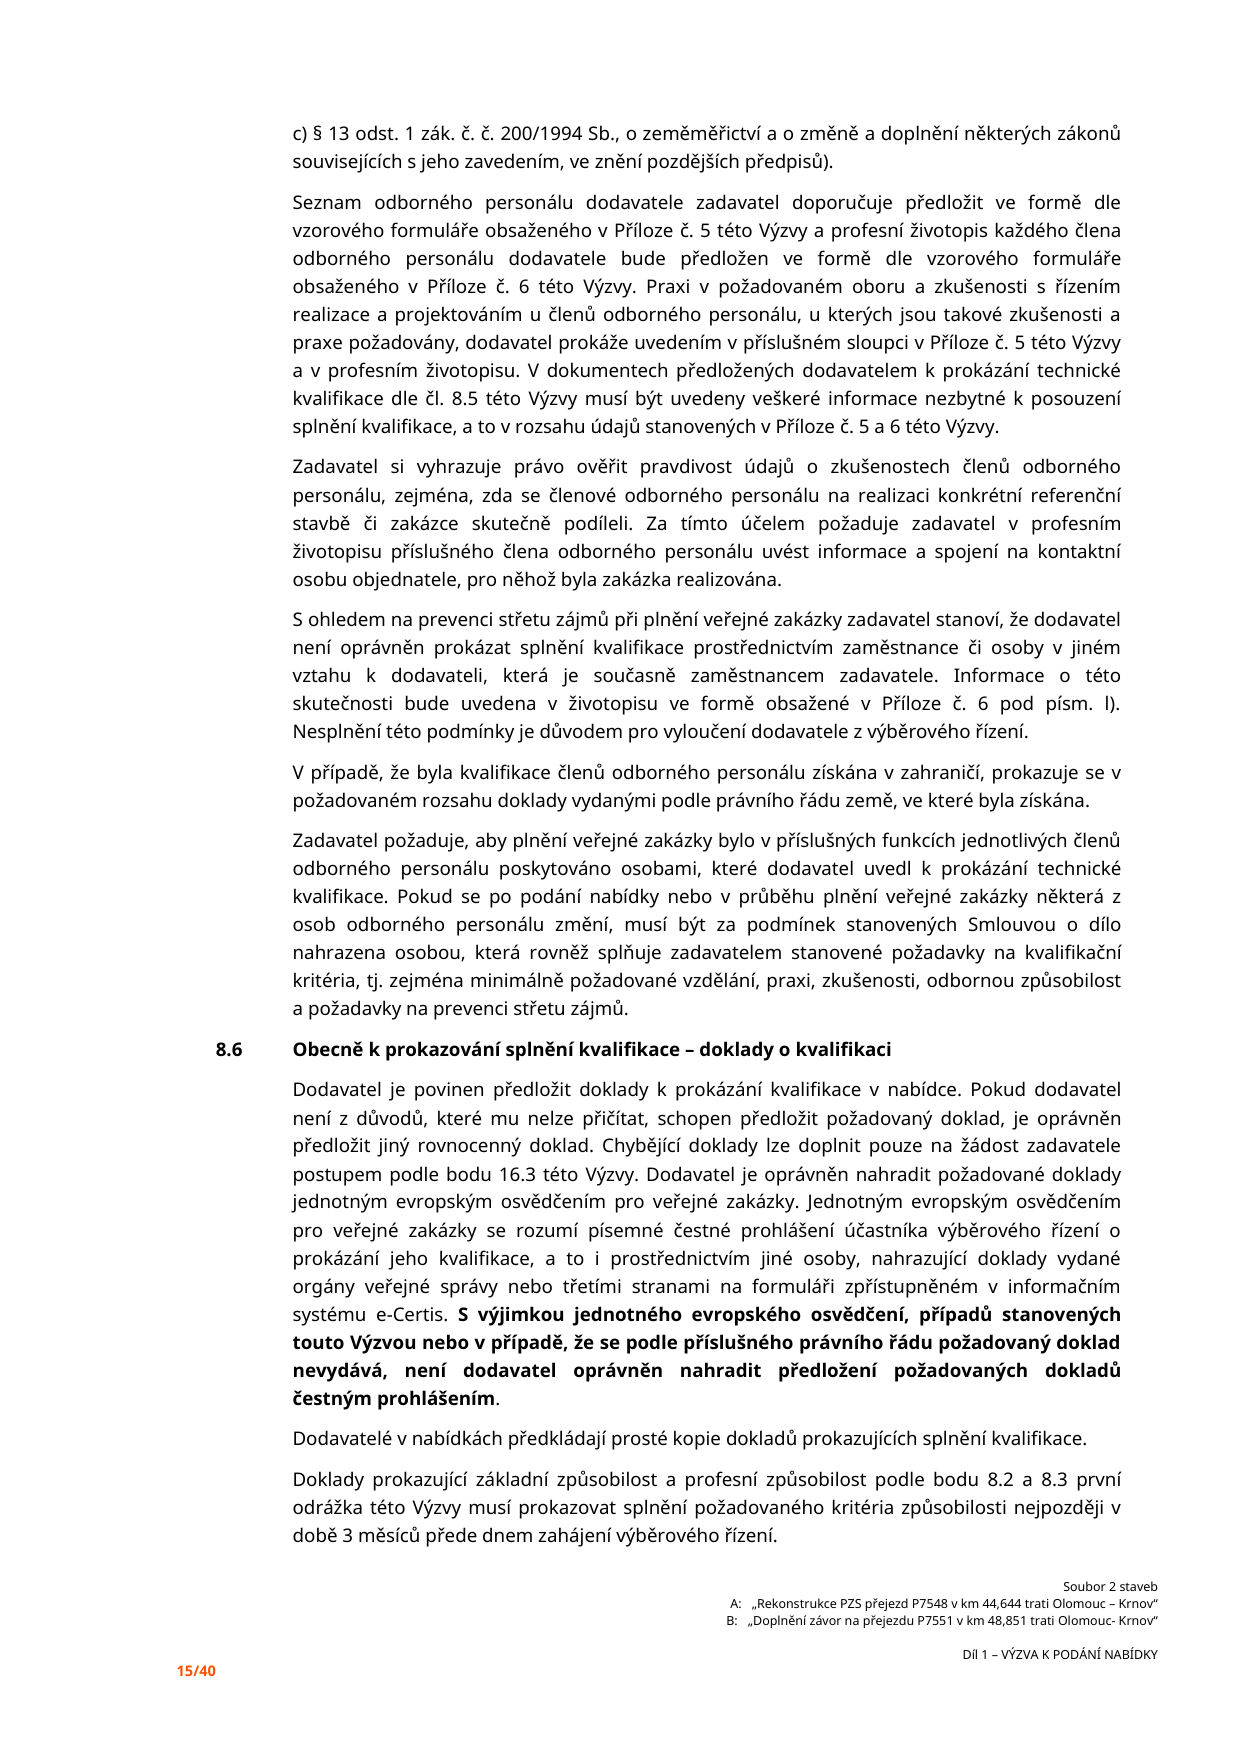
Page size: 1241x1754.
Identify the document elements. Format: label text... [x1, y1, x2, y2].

text Doklady prokazující základní způsobilost a profesní způsobilost podle bodu 8.2 a 8.3 první odrážka této Výzvy musí prokazovat splnění požadovaného kritéria způsobilosti nejpozději v době 3 měsíců přede dnem zahájení výběrového řízení. [292, 1466, 1122, 1548]
text Dodavatel je povinen předložit doklady k prokázání kvalifikace v nabídce. Pokud dodavatel není z důvodů, které mu nelze přičítat, schopen předložit požadovaný doklad, je oprávněn předložit jiný rovnocenný doklad. Chybějící doklady lze doplnit pouze na žádost zadavatele postupem podle bodu 16.3 této Výzvy. Dodavatel je oprávněn nahradit požadované doklady jednotným evropským osvědčením pro veřejné zakázky. Jednotným evropským osvědčením pro veřejné zakázky se rozumí písemné čestné prohlášení účastníka výběrového řízení o prokázání jeho kvalifikace, a to i prostřednictvím jiné osoby, nahrazující doklady vydané orgány veřejné správy nebo třetími stranami na formuláři zpřístupněném v informačním systému e-Certis. S výjimkou jednotného evropského osvědčení, případů stanovených touto Výzvou nebo v případě, že se podle příslušného právního řádu požadovaný doklad nevydává, není dodavatel oprávněn nahradit předložení požadovaných dokladů čestným prohlášením. [292, 1077, 1122, 1411]
text V případě, že byla kvalifikace členů odborného personálu získána v zahraničí, prokazuje se v požadovaném rozsahu doklady vydanými podle právního řádu země, ve které byla získána. [292, 759, 1122, 813]
text Obecně k prokazování splnění kvalifikace – doklady o kvalifikaci [216, 1036, 1122, 1062]
text Zadavatel požaduje, aby plnění veřejné zakázky bylo v příslušných funkcích jednotlivých členů odborného personálu poskytováno osobami, které dodavatel uvedl k prokázání technické kvalifikace. Pokud se po podání nabídky nebo v průběhu plnění veřejné zakázky některá z osob odborného personálu změní, musí být za podmínek stanovených Smlouvou o dílo nahrazena osobou, která rovněž splňuje zadavatelem stanovené požadavky na kvalifikační kritéria, tj. zejména minimálně požadované vzdělání, praxi, zkušenosti, odbornou způsobilost a požadavky na prevenci střetu zájmů. [292, 828, 1122, 1021]
text Zadavatel si vyhrazuje právo ověřit pravdivost údajů o zkušenostech členů odborného personálu, zejména, zda se členové odborného personálu na realizaci konkrétní referenční stavbě či zakázce skutečně podíleli. Za tímto účelem požaduje zadavatel v profesním životopisu příslušného člena odborného personálu uvést informace a spojení na kontaktní osobu objednatele, pro něhož byla zakázka realizována. [292, 454, 1122, 591]
text Seznam odborného personálu dodavatele zadavatel doporučuje předložit ve formě dle vzorového formuláře obsaženého v Příloze č. 5 této Výzvy a profesní životopis každého člena odborného personálu dodavatele bude předložen ve formě dle vzorového formuláře obsaženého v Příloze č. 6 této Výzvy. Praxi v požadovaném oboru a zkušenosti s řízením realizace a projektováním u členů odborného personálu, u kterých jsou takové zkušenosti a praxe požadovány, dodavatel prokáže uvedením v příslušném sloupci v Příloze č. 5 této Výzvy a v profesním životopisu. V dokumentech předložených dodavatelem k prokázání technické kvalifikace dle čl. 8.5 této Výzvy musí být uvedeny veškeré informace nezbytné k posouzení splnění kvalifikace, a to v rozsahu údajů stanovených v Příloze č. 5 a 6 této Výzvy. [292, 189, 1122, 439]
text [292, 121, 1122, 174]
text S ohledem na prevenci střetu zájmů při plnění veřejné zakázky zadavatel stanoví, že dodavatel není oprávněn prokázat splnění kvalifikace prostřednictvím zaměstnance či osoby v jiném vztahu k dodavateli, která je současně zaměstnancem zadavatele. Informace o této skutečnosti bude uvedena v životopisu ve formě obsažené v Příloze č. 6 pod písm. l). Nesplnění této podmínky je důvodem pro vyloučení dodavatele z výběrového řízení. [292, 606, 1122, 744]
text Dodavatelé v nabídkách předkládají prosté kopie dokladů prokazujících splnění kvalifikace. [292, 1426, 1122, 1451]
